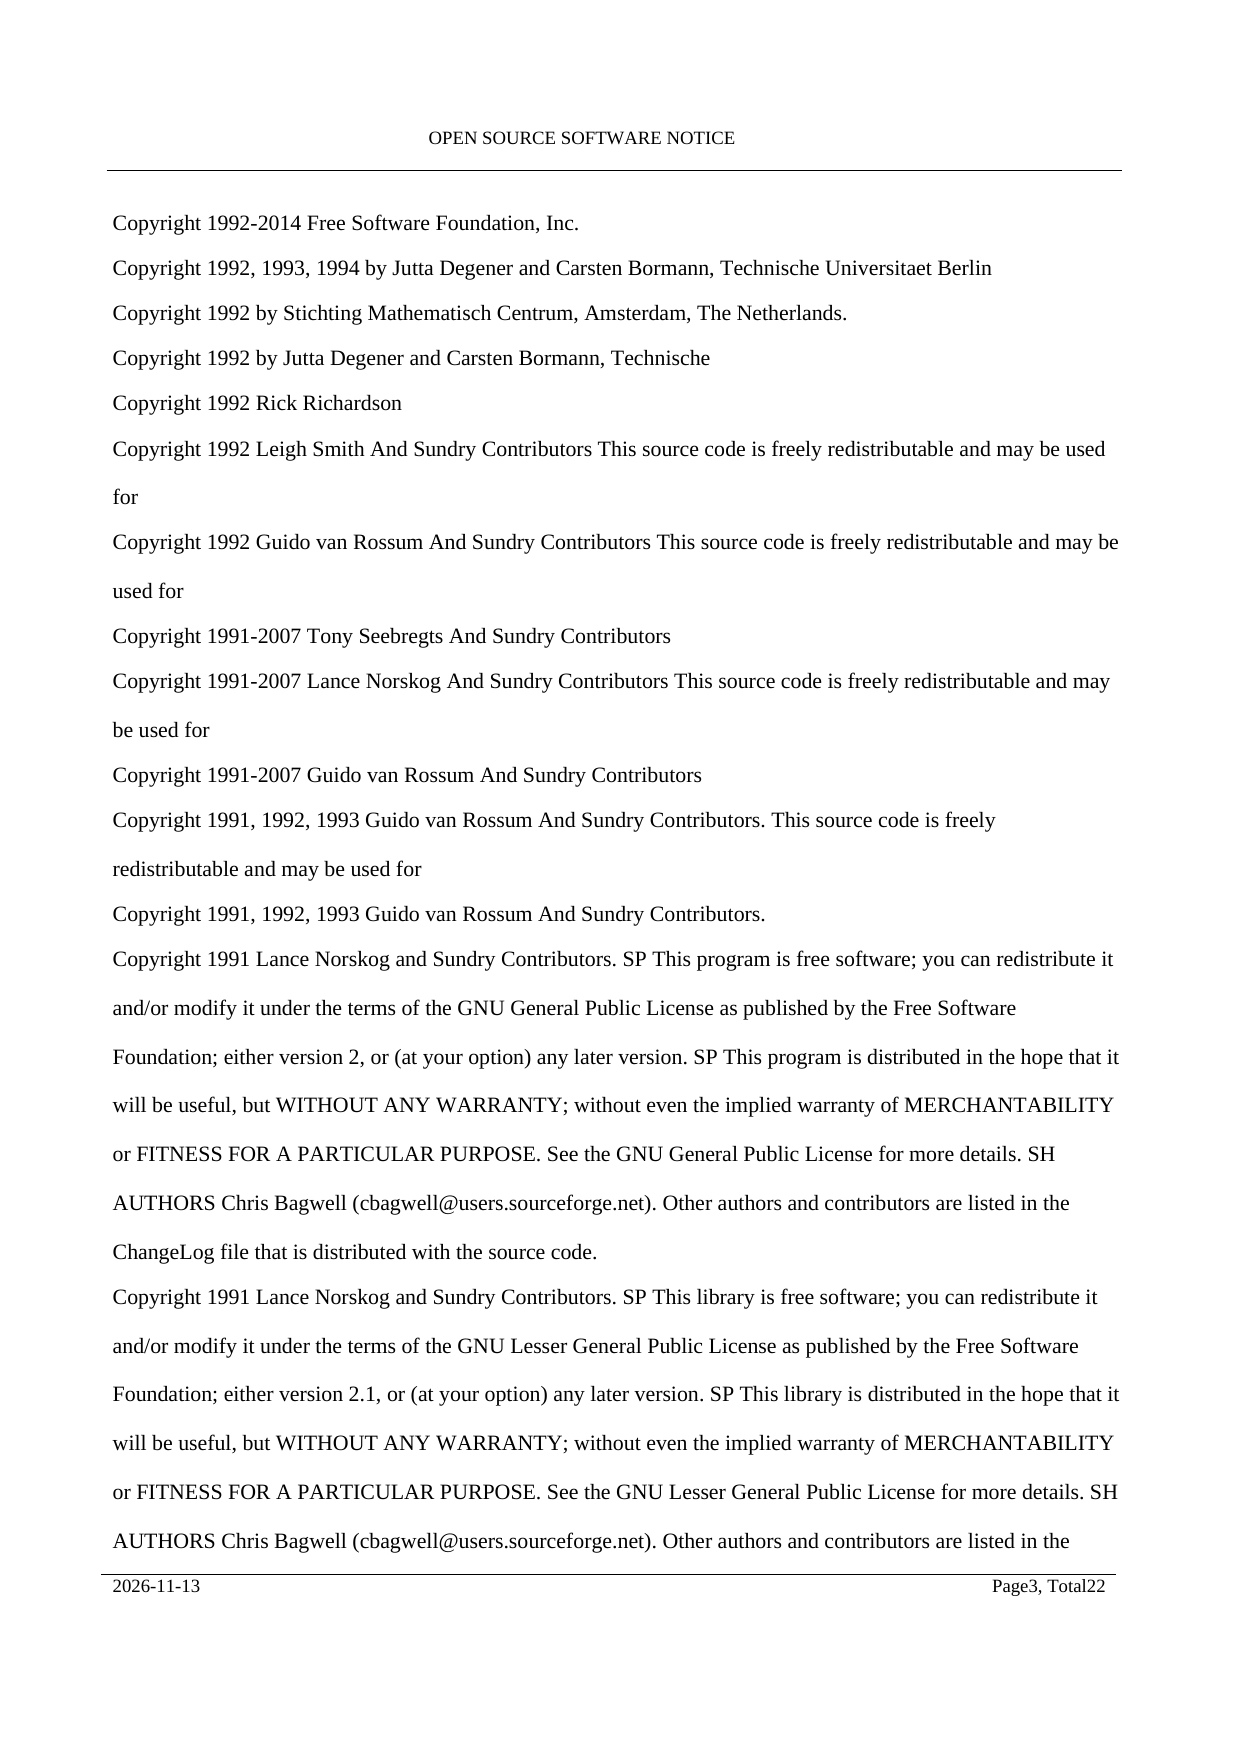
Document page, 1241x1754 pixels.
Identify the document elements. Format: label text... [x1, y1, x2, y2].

text Copyright 1992, 1993, 1994 by Jutta Degener and Carsten Bormann, Technische Universitaet Berlin [112, 251, 1128, 284]
text Copyright 1992 by Jutta Degener and Carsten Bormann, Technische [112, 342, 1128, 374]
text Copyright 1991 Lance Norskog and Sundry Contributors. SP This program is free software; you can redistribute it and/or modify it under the terms of the GNU General Public License as published by the Free Software Foundation; either version 2, or (at your option) any later version. SP This program is distributed in the hope that it will be useful, but WITHOUT ANY WARRANTY; without even the implied warranty of MERCHANTABILITY or FITNESS FOR A PARTICULAR PURPOSE. See the GNU General Public License for more details. SH AUTHORS Chris Bagwell (cbagwell@users.sourceforge.net). Other authors and contributors are listed in the ChangeLog file that is distributed with the source code. [112, 943, 1128, 1268]
text Copyright 1991, 1992, 1993 Guido van Rossum And Sundry Contributors. This source code is freely redistributable and may be used for [112, 804, 1128, 885]
text Copyright 1991-2007 Lance Norskog And Sundry Contributors This source code is freely redistributable and may be used for [112, 665, 1128, 746]
text Copyright 1992 Leigh Smith And Sundry Contributors This source code is freely redistributable and may be used for [112, 432, 1128, 513]
text Copyright 1992 Rick Richardson [112, 387, 1128, 419]
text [112, 1280, 1128, 1556]
text Copyright 1992 Guido van Rossum And Sundry Contributors This source code is freely redistributable and may be used for [112, 526, 1128, 607]
text Copyright 1992 by Stichting Mathematisch Centrum, Amsterdam, The Netherlands. [112, 297, 1128, 329]
text Copyright 1991-2007 Guido van Rossum And Sundry Contributors [112, 758, 1128, 791]
text Copyright 1991, 1992, 1993 Guido van Rossum And Sundry Contributors. [112, 897, 1128, 930]
text Copyright 1992-2014 Free Software Foundation, Inc. [112, 206, 1128, 239]
text Copyright 1991-2007 Tony Seebregts And Sundry Contributors [112, 619, 1128, 652]
